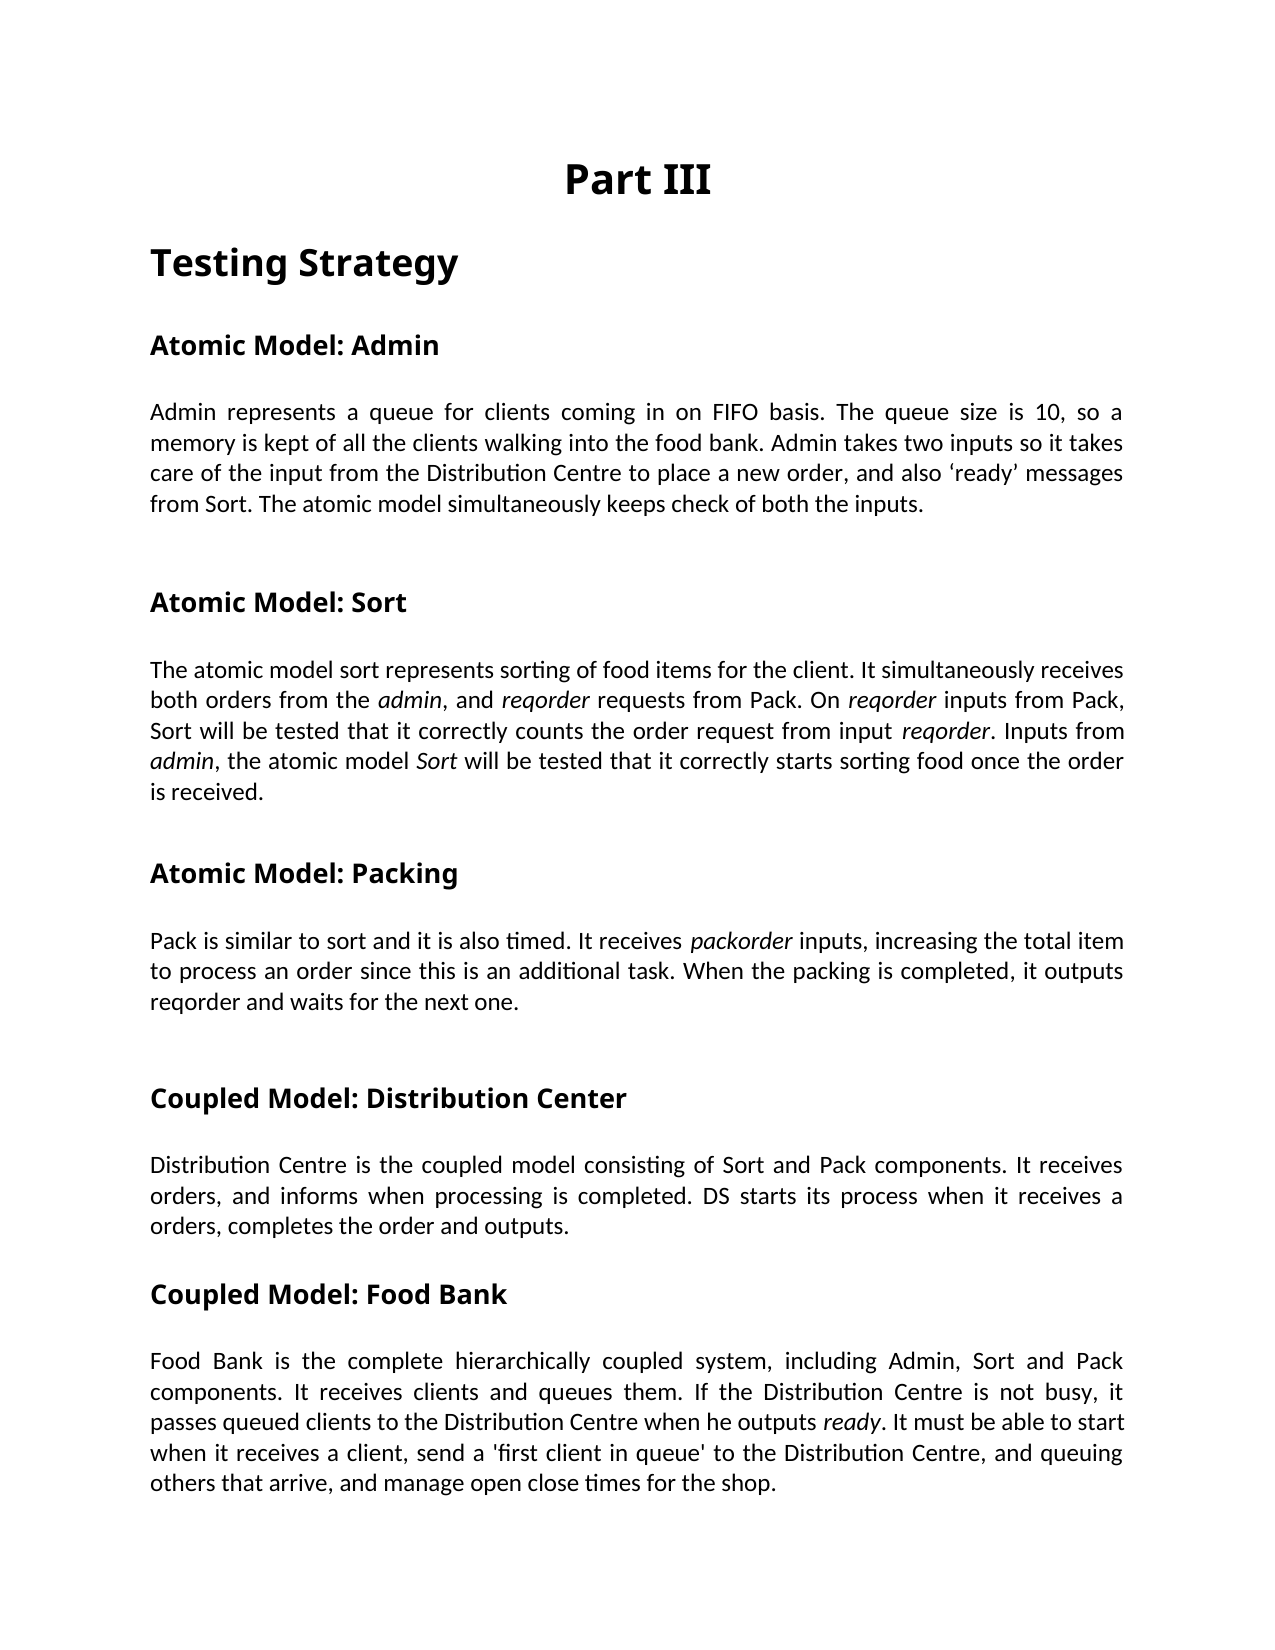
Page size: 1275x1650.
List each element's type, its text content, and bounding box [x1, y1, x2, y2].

subtitle Atomic Model: Packing [150, 855, 1125, 892]
text Distribution Centre is the coupled model consisting of Sort and Pack components. It receives orders, and informs when processing is completed. DS starts its process when it receives a orders, completes the order and outputs. [150, 1149, 1125, 1241]
subtitle Coupled Model: Food Bank [150, 1276, 1125, 1312]
subtitle Coupled Model: Distribution Center [150, 1079, 1125, 1116]
text Admin represents a queue for clients coming in on FIFO basis. The queue size is 10, so a memory is kept of all the clients walking into the food bank. Admin takes two inputs so it takes care of the input from the Distribution Centre to place a new order, and also ‘ready’ messages from Sort. The atomic model simultaneously keeps check of both the inputs. [150, 396, 1125, 518]
text Food Bank is the complete hierarchically coupled system, including Admin, Sort and Pack components. It receives clients and queues them. If the Distribution Centre is not busy, it passes queued clients to the Distribution Centre when he outputs ready. It must be able to start when it receives a client, send a 'first client in queue' to the Distribution Centre, and queuing others that arrive, and manage open close times for the shop. [150, 1346, 1125, 1498]
subtitle Testing Strategy [150, 236, 1125, 287]
subtitle Atomic Model: Sort [150, 584, 1125, 621]
text The atomic model sort represents sorting of food items for the client. It simultaneously receives both orders from the admin, and reqorder requests from Pack. On reqorder inputs from Pack, Sort will be tested that it correctly counts the order request from input reqorder. Inputs from admin, the atomic model Sort will be tested that it correctly starts sorting food once the order is received. [150, 654, 1125, 807]
subtitle Part III [150, 150, 1125, 207]
subtitle Atomic Model: Admin [150, 326, 1125, 363]
text Pack is similar to sort and it is also timed. It receives packorder inputs, increasing the total item to process an order since this is an additional task. When the packing is completed, it outputs reqorder and waits for the next one. [150, 925, 1125, 1017]
